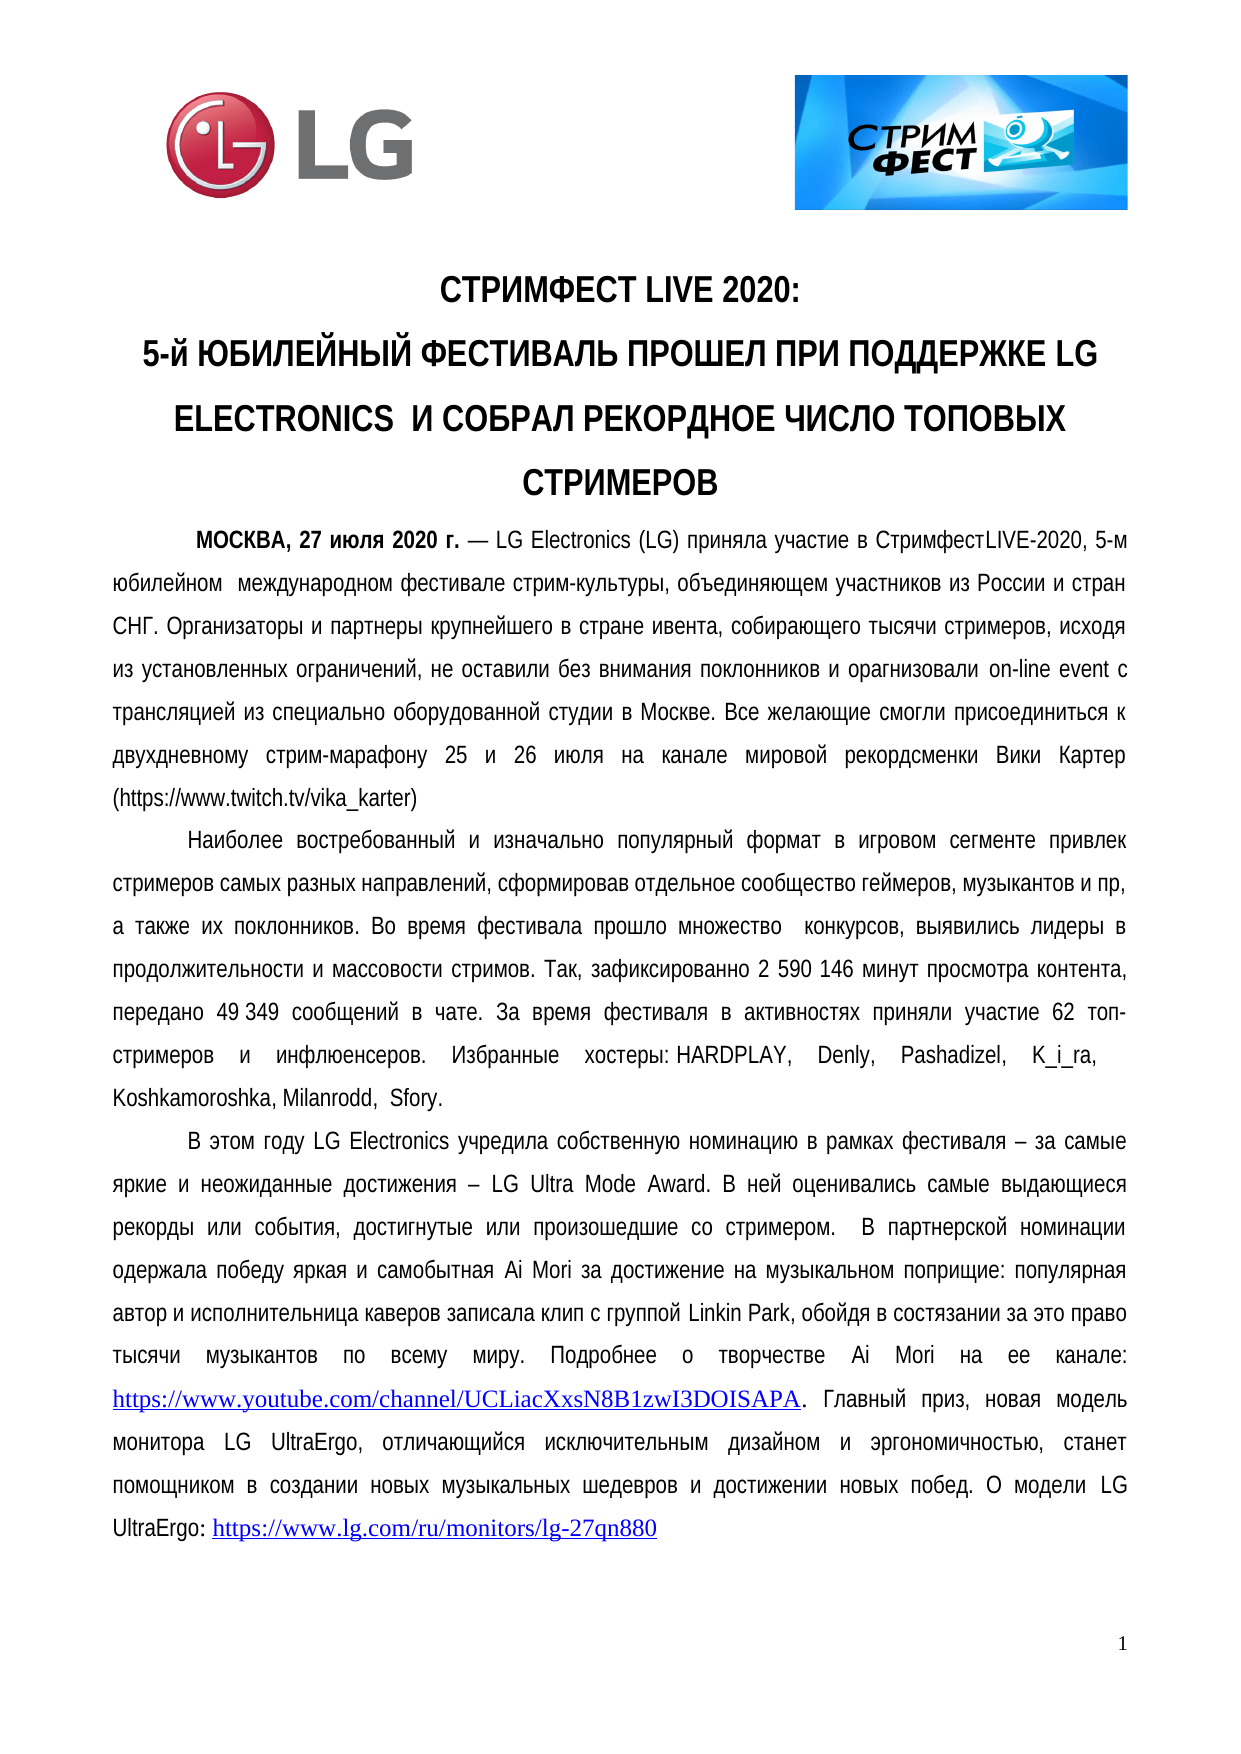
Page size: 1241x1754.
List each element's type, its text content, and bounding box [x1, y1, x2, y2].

text МОСКВА, 27 июля 2020 г. — LG Electronics (LG) приняла участие в СтримфестLIVE-2020, 5-м юбилейном международном фестивале стрим-культуры, объединяющем участников из России и стран СНГ. Организаторы и партнеры крупнейшего в стране ивента, собирающего тысячи стримеров, исходя из установленных ограничений, не оставили без внимания поклонников и орагнизовали on-line event с трансляцией из специально оборудованной студии в Москве. Все желающие смогли присоединиться к двухдневному стрим-марафону 25 и 26 июля на канале мировой рекордсменки Вики Картер (https://www.twitch.tv/vika_karter) [112, 525, 1128, 811]
picture [151, 76, 435, 213]
text СТРИМФЕСТ LIVE 2020: [112, 267, 1128, 310]
text В этом году LG Electronics учредила собственную номинацию в рамках фестиваля – за самые яркие и неожиданные достижения – LG Ultra Mode Award. В ней оценивались самые выдающиеся рекорды или события, достигнутые или произошедшие со стримером. В партнерской номинации одержала победу яркая и самобытная Ai Mori за достижение на музыкальном поприщие: популярная автор и исполнительница каверов записала клип с группой Linkin Park, обойдя в состязании за это право тысячи музыкантов по всему миру. Подробнее о творчестве Ai Mori на ее канале: https://www.youtube.com/channel/UCLiacXxsN8B1zwI3DOISAPA. Главный приз, новая модель монитора LG UltraErgo, отличающийся исключительным дизайном и эргономичностью, станет помощником в создании новых музыкальных шедевров и достижении новых побед. О модели LG UltraErgo: https://www.lg.com/ru/monitors/lg-27qn880 [112, 1126, 1128, 1542]
text 5-й ЮБИЛЕЙНЫЙ ФЕСТИВАЛЬ ПРОШЕЛ ПРИ ПОДДЕРЖКЕ LG ELECTRONICS И СОБРАЛ РЕКОРДНОЕ ЧИСЛО ТОПОВЫХ СТРИМЕРОВ [112, 332, 1128, 503]
text Наиболее востребованный и изначально популярный формат в игровом сегменте привлек стримеров самых разных направлений, сформировав отдельное сообщество геймеров, музыкантов и пр, а также их поклонников. Во время фестивала прошло множество конкурсов, выявились лидеры в продолжительности и массовости стримов. Так, зафиксированно 2 590 146 минут просмотра контента, передано 49 349 сообщений в чате. За время фестиваля в активностях приняли участие 62 топ-стримеров и инфлюенсеров. Избранные хостеры: HARDPLAY, Denly, Pashadizel, K_i_ra, Koshkamoroshka, Milanrodd, Sfory. [112, 825, 1128, 1112]
picture [794, 75, 1128, 210]
